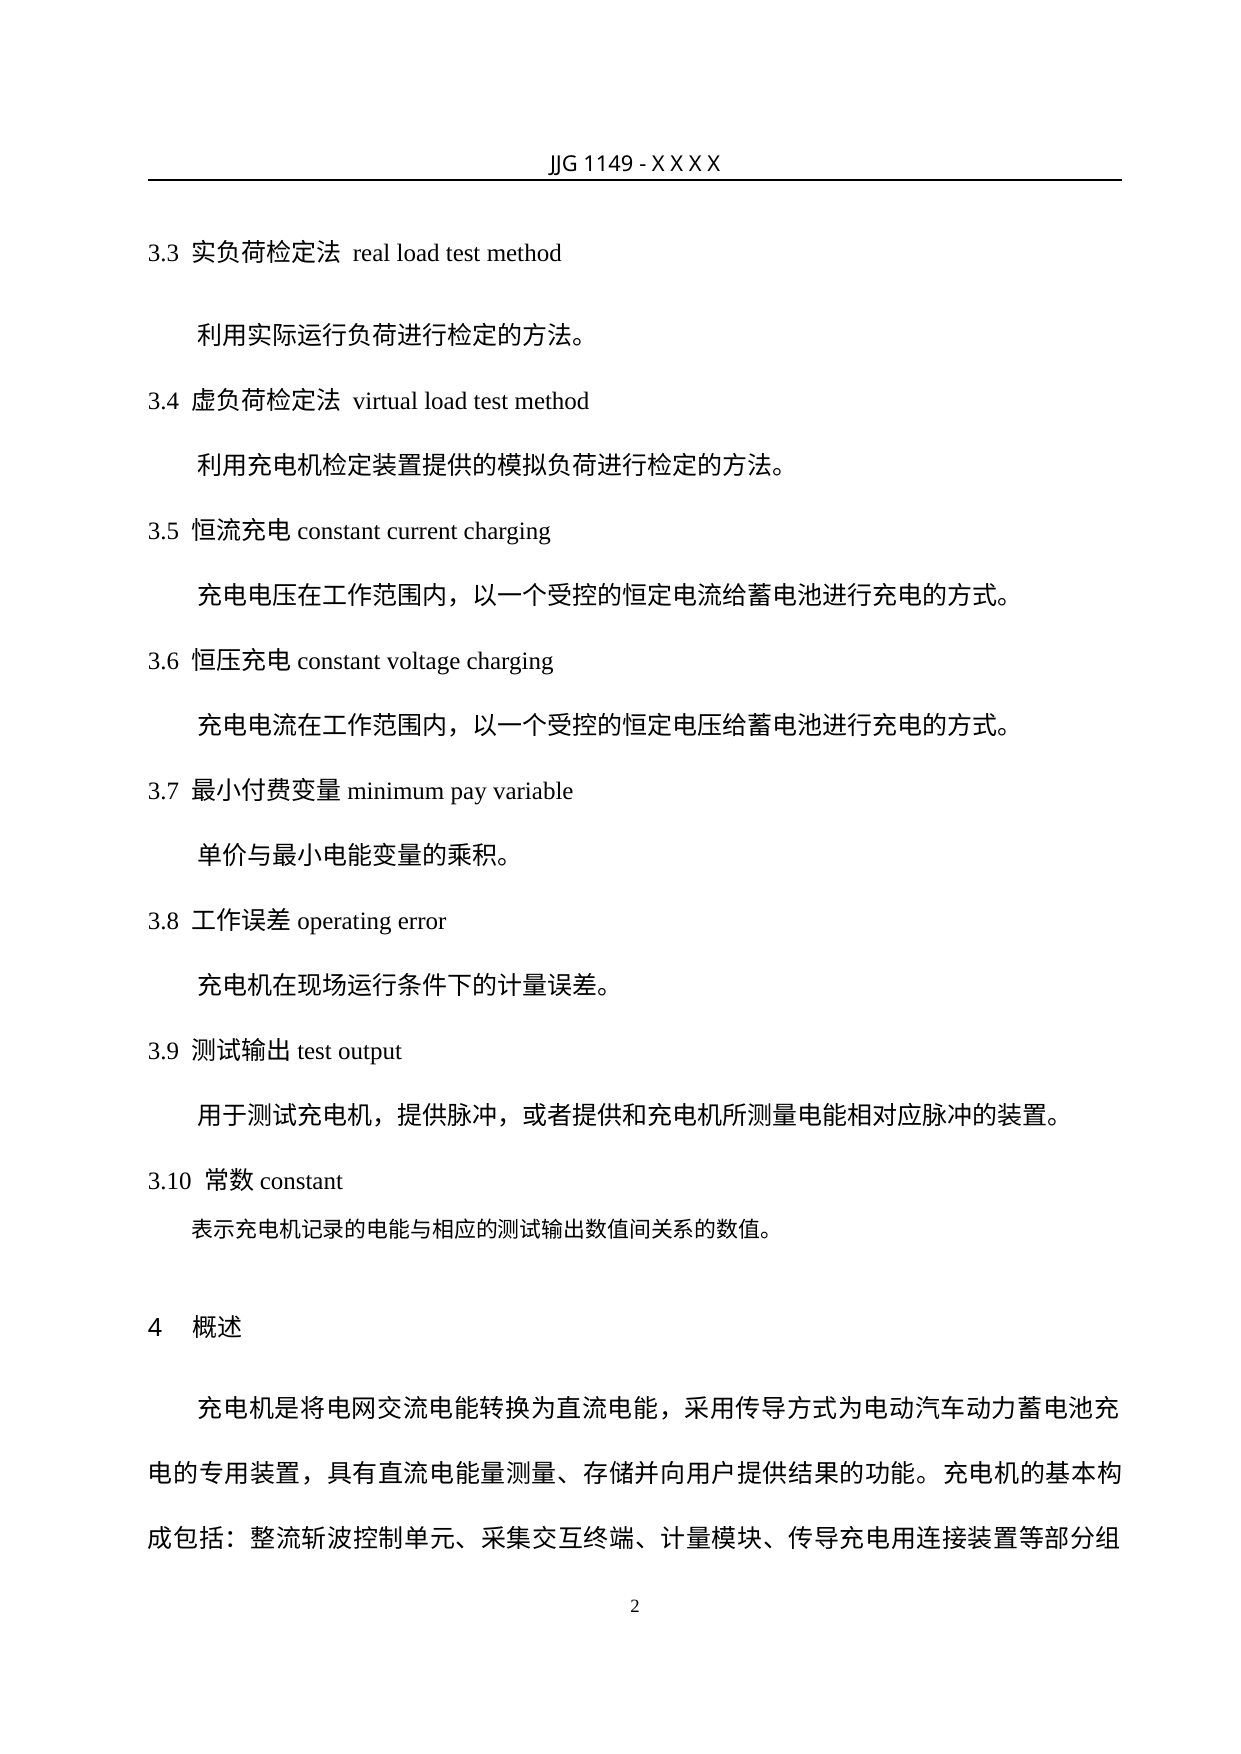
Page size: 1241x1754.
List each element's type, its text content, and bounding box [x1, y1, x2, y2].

subtitle 概述 [148, 1293, 1122, 1358]
text 3.3 实负荷检定法 real load test method [148, 218, 1122, 283]
text 3.5 恒流充电 constant current charging [148, 496, 1122, 561]
text 充电机在现场运行条件下的计量误差。 [148, 951, 1122, 1016]
text 3.10 常数 constant [148, 1146, 1122, 1211]
text 3.7 最小付费变量 minimum pay variable [148, 756, 1122, 821]
text 3.6 恒压充电 constant voltage charging [148, 626, 1122, 691]
text 充电电压在工作范围内，以一个受控的恒定电流给蓄电池进行充电的方式。 [148, 561, 1122, 626]
text 利用充电机检定装置提供的模拟负荷进行检定的方法。 [148, 431, 1122, 496]
text 单价与最小电能变量的乘积。 [148, 821, 1122, 886]
text 3.9 测试输出 test output [148, 1016, 1122, 1081]
text 利用实际运行负荷进行检定的方法。 [148, 301, 1122, 366]
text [148, 1374, 1122, 1569]
text 充电电流在工作范围内，以一个受控的恒定电压给蓄电池进行充电的方式。 [148, 691, 1122, 756]
text 用于测试充电机，提供脉冲，或者提供和充电机所测量电能相对应脉冲的装置。 [148, 1081, 1122, 1146]
text 3.4 虚负荷检定法 virtual load test method [148, 366, 1122, 431]
text 表示充电机记录的电能与相应的测试输出数值间关系的数值。 [148, 1211, 1122, 1244]
text 3.8 工作误差 operating error [148, 886, 1122, 951]
